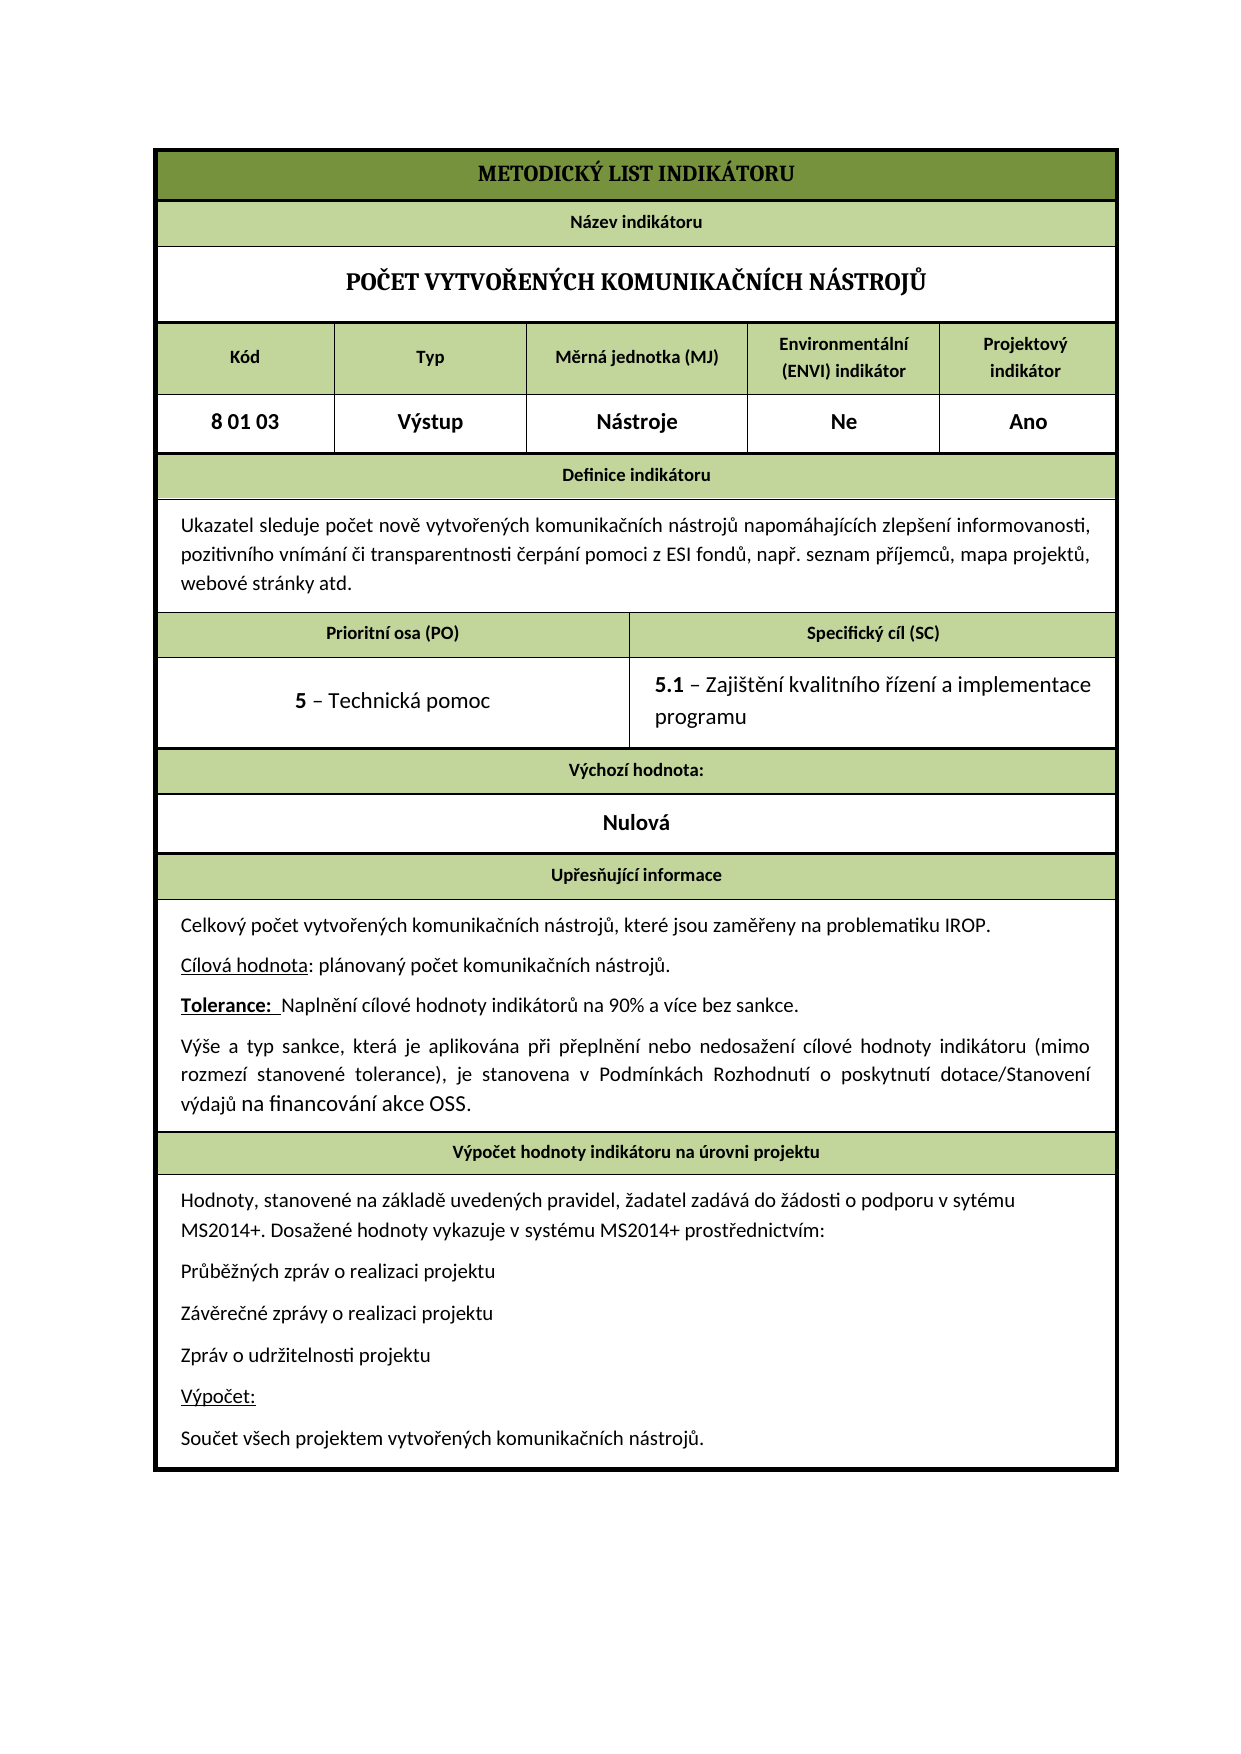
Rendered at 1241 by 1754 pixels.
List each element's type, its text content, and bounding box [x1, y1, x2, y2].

table_cell Hodnoty, stanovené na základě uvedených pravidel, žadatel zadává do žádosti o podporu v sytému MS2014+. Dosažené hodnoty vykazuje v systému MS2014+ prostřednictvím: Průběžných zpráv o realizaci projektu Závěrečné zprávy o realizaci projektu Zpráv o udržitelnosti projektu Výpočet: Součet všech projektem vytvořených komunikačních nástrojů. [158, 1175, 1115, 1467]
table_cell 8 01 03 [158, 395, 334, 452]
table_cell Nástroje [527, 395, 747, 452]
table_cell Definice indikátoru [158, 455, 1115, 498]
table_cell Typ [335, 324, 526, 394]
table_cell Upřesňující informace [158, 855, 1115, 899]
table_cell Ukazatel sleduje počet nově vytvořených komunikačních nástrojů napomáhajících zlepšení informovanosti, pozitivního vnímání či transparentnosti čerpání pomoci z ESI fondů, např. seznam příjemců, mapa projektů, webové stránky atd. [158, 500, 1115, 612]
table_cell Výstup [335, 395, 526, 452]
table_cell Projektový indikátor [940, 324, 1115, 394]
table_cell Ano [940, 395, 1115, 452]
table_header METODICKÝ LIST INDIKÁTORU [158, 152, 1115, 199]
table_cell Název indikátoru [158, 202, 1115, 246]
table_cell Ne [748, 395, 939, 452]
table_cell Celkový počet vytvořených komunikačních nástrojů, které jsou zaměřeny na problematiku IROP. Cílová hodnota: plánovaný počet komunikačních nástrojů. Tolerance: Naplnění cílové hodnoty indikátorů na 90% a více bez sankce. Výše a typ sankce, která je aplikována při přeplnění nebo nedosažení cílové hodnoty indikátoru (mimo rozmezí stanovené tolerance), je stanovena v Podmínkách Rozhodnutí o poskytnutí dotace/Stanovení výdajů na financování akce OSS. [158, 900, 1115, 1131]
table_cell Výchozí hodnota: [158, 750, 1115, 793]
table_cell Prioritní osa (PO) [158, 613, 629, 657]
table_cell 5 – Technická pomoc [158, 658, 629, 747]
table_cell Environmentální (ENVI) indikátor [748, 324, 939, 394]
table_cell 5.1 – Zajištění kvalitního řízení a implementace programu [630, 658, 1115, 747]
table_cell Specifický cíl (SC) [630, 613, 1115, 657]
table_cell Nulová [158, 795, 1115, 852]
table_cell Měrná jednotka (MJ) [527, 324, 747, 394]
table_cell Výpočet hodnoty indikátoru na úrovni projektu [158, 1133, 1115, 1174]
table_cell POČET VYTVOŘENÝCH KOMUNIKAČNÍCH NÁSTROJŮ [158, 247, 1115, 321]
table_cell Kód [158, 324, 334, 394]
